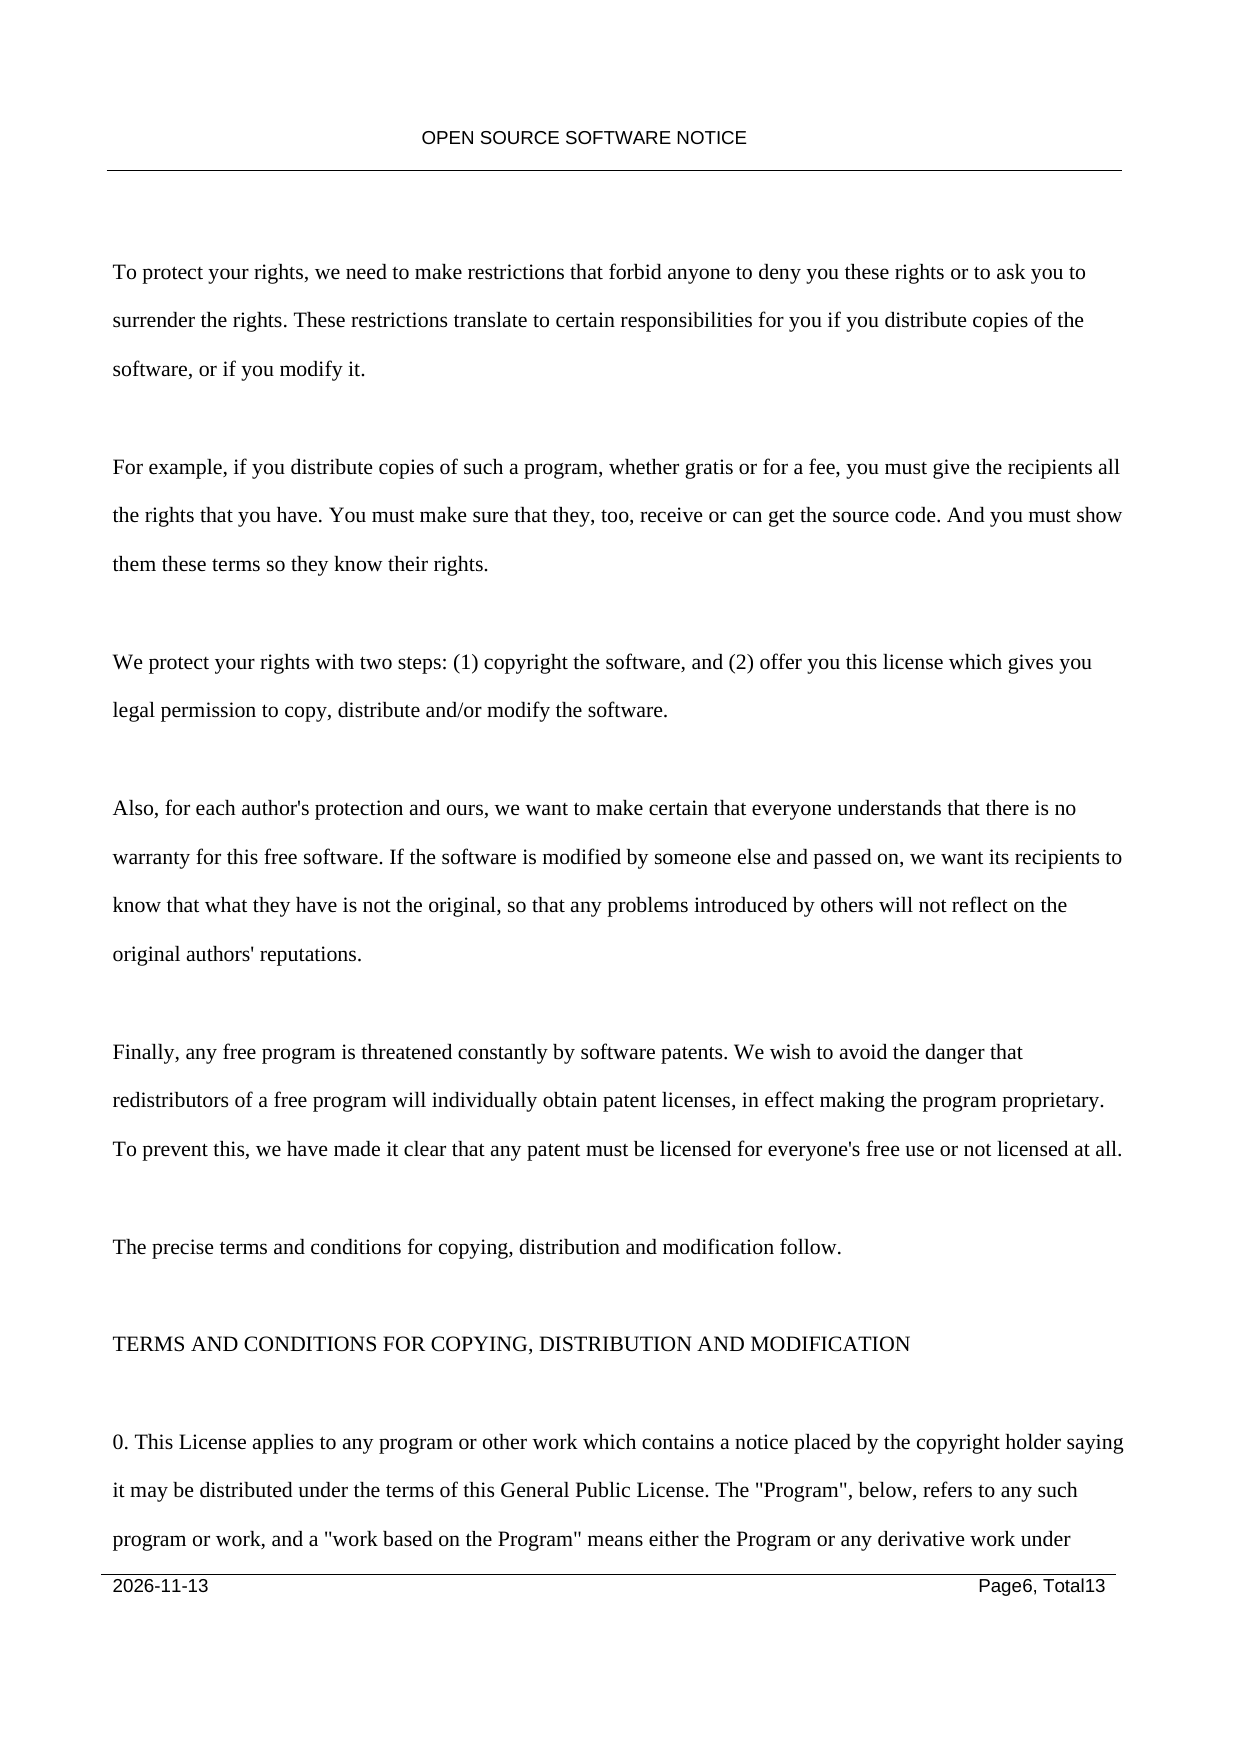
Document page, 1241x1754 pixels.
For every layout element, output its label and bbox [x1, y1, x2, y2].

text [112, 206, 1128, 1555]
